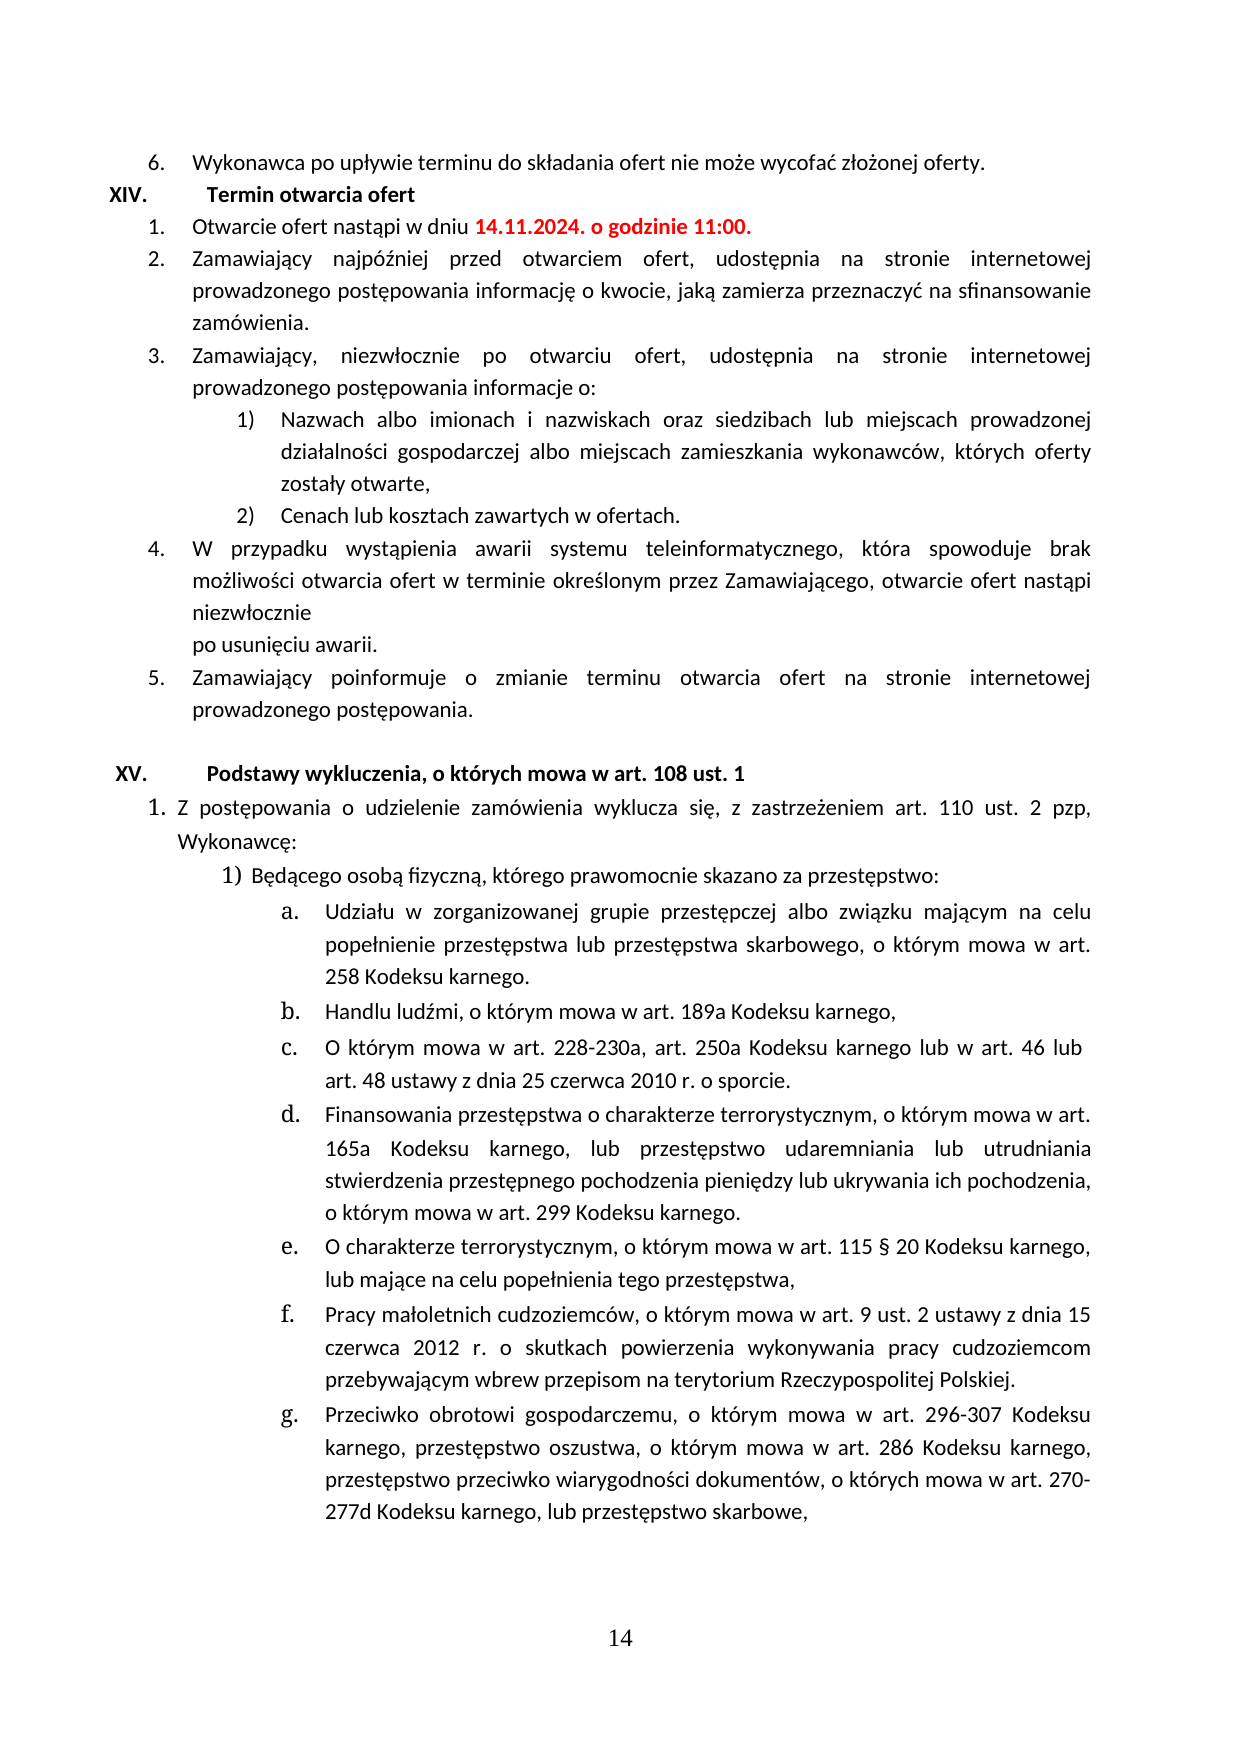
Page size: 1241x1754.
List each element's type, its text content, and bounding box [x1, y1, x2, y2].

list Z postępowania o udzielenie zamówienia wyklucza się, z zastrzeżeniem art. 110 ust. 2 pzp, Wykonawcę: [148, 791, 1093, 855]
list W przypadku wystąpienia awarii systemu teleinformatycznego, która spowoduje brak możliwości otwarcia ofert w terminie określonym przez Zamawiającego, otwarcie ofert nastąpi niezwłocznie po usunięciu awarii. [148, 534, 1093, 658]
list Handlu ludźmi, o którym mowa w art. 189a Kodeksu karnego, [281, 995, 1093, 1026]
list Cenach lub kosztach zawartych w ofertach. [236, 502, 1093, 530]
subtitle Termin otwarcia ofert [148, 180, 1093, 208]
list Wykonawca po upływie terminu do składania ofert nie może wycofać złożonej oferty. [148, 148, 1093, 176]
list O charakterze terrorystycznym, o którym mowa w art. 115 § 20 Kodeksu karnego, lub mające na celu popełnienia tego przestępstwa, [281, 1230, 1093, 1294]
list Zamawiający poinformuje o zmianie terminu otwarcia ofert na stronie internetowej prowadzonego postępowania. [148, 663, 1093, 723]
list Będącego osobą fizyczną, którego prawomocnie skazano za przestępstwo: [221, 859, 1093, 890]
list Udziału w zorganizowanej grupie przestępczej albo związku mającym na celu popełnienie przestępstwa lub przestępstwa skarbowego, o którym mowa w art. 258 Kodeksu karnego. [281, 895, 1093, 991]
list Zamawiający najpóźniej przed otwarciem ofert, udostępnia na stronie internetowej prowadzonego postępowania informację o kwocie, jaką zamierza przeznaczyć na sfinansowanie zamówienia. [148, 244, 1093, 337]
list Przeciwko obrotowi gospodarczemu, o którym mowa w art. 296-307 Kodeksu karnego, przestępstwo oszustwa, o którym mowa w art. 286 Kodeksu karnego, przestępstwo przeciwko wiarygodności dokumentów, o których mowa w art. 270-277d Kodeksu karnego, lub przestępstwo skarbowe, [281, 1398, 1093, 1525]
list O którym mowa w art. 228-230a, art. 250a Kodeksu karnego lub w art. 46 lub art. 48 ustawy z dnia 25 czerwca 2010 r. o sporcie. [281, 1031, 1093, 1094]
list Zamawiający, niezwłocznie po otwarciu ofert, udostępnia na stronie internetowej prowadzonego postępowania informacje o: [148, 341, 1093, 401]
list Otwarcie ofert nastąpi w dniu 14.11.2024. o godzinie 11:00. [148, 212, 1093, 240]
list Finansowania przestępstwa o charakterze terrorystycznym, o którym mowa w art. 165a Kodeksu karnego, lub przestępstwo udaremniania lub utrudniania stwierdzenia przestępnego pochodzenia pieniędzy lub ukrywania ich pochodzenia, o którym mowa w art. 299 Kodeksu karnego. [281, 1098, 1093, 1226]
list Pracy małoletnich cudzoziemców, o którym mowa w art. 9 ust. 2 ustawy z dnia 15 czerwca 2012 r. o skutkach powierzenia wykonywania pracy cudzoziemcom przebywającym wbrew przepisom na terytorium Rzeczypospolitej Polskiej. [281, 1298, 1093, 1393]
list Nazwach albo imionach i nazwiskach oraz siedzibach lub miejscach prowadzonej działalności gospodarczej albo miejscach zamieszkania wykonawców, których oferty zostały otwarte, [236, 405, 1093, 497]
subtitle Podstawy wykluczenia, o których mowa w art. 108 ust. 1 [148, 759, 1093, 787]
